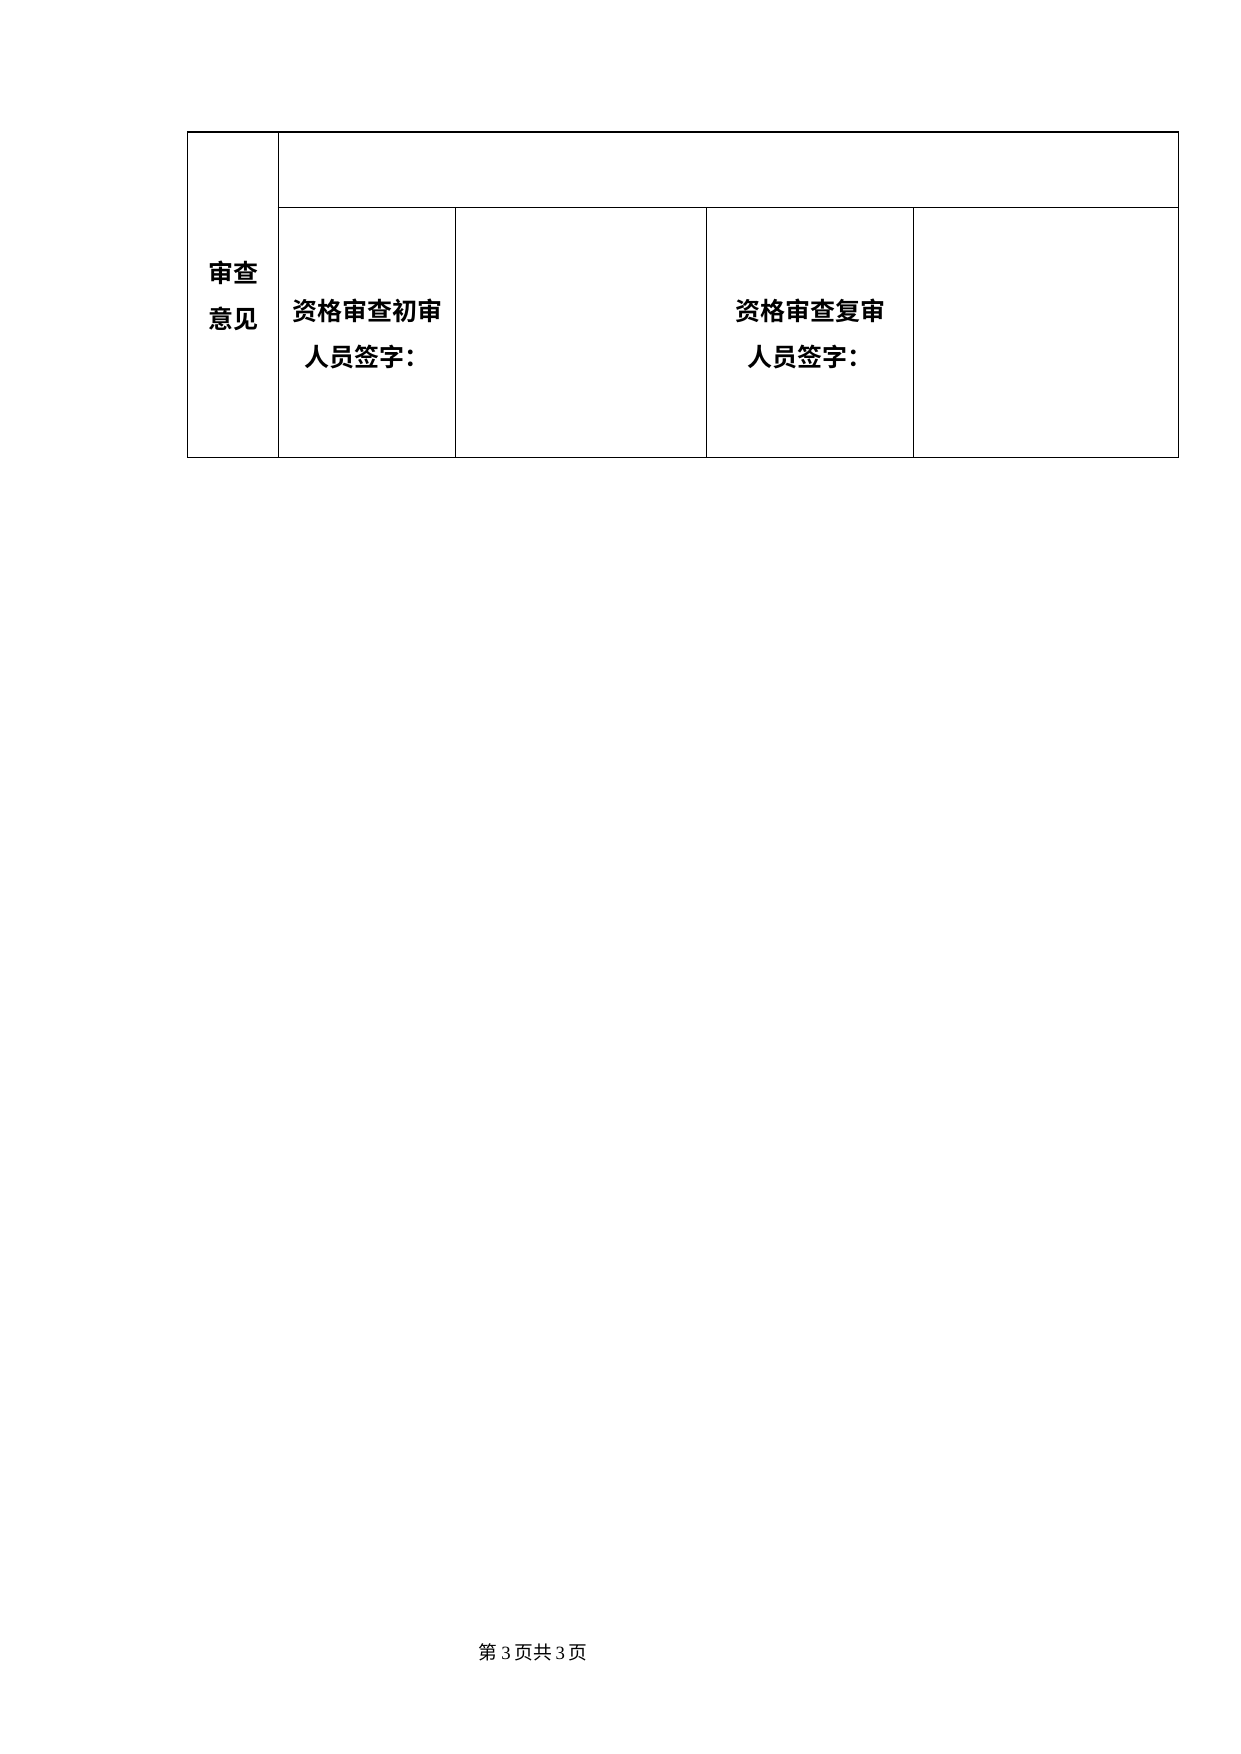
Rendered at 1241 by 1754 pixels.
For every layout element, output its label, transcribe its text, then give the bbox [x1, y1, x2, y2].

table_cell [914, 208, 1178, 457]
table_cell 审查意见 [188, 133, 278, 457]
table_cell 资格审查初审人员签字： [279, 208, 455, 457]
table_cell [456, 208, 706, 457]
table_cell [279, 133, 1178, 207]
table_cell 资格审查复审 人员签字： [707, 208, 913, 457]
